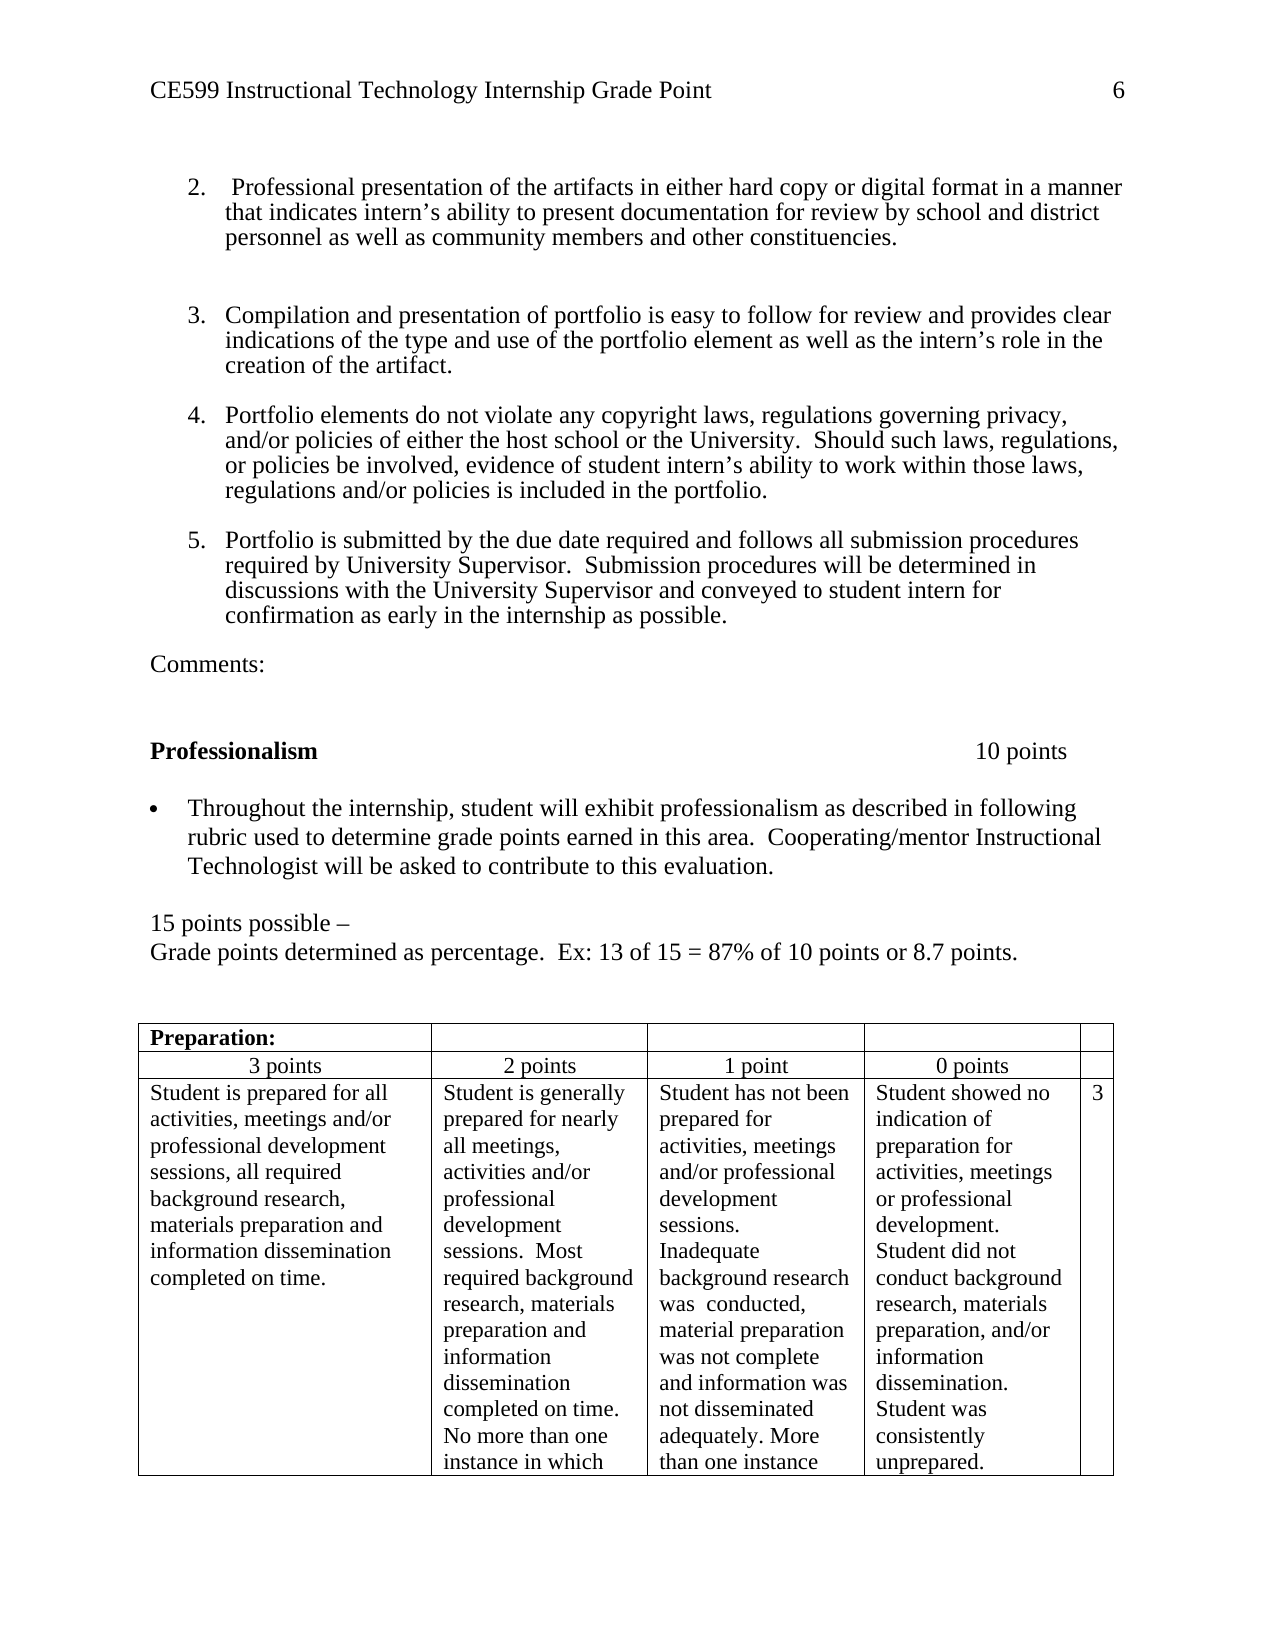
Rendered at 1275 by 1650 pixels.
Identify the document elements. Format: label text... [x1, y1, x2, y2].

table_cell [648, 1079, 864, 1474]
list Throughout the internship, student will exhibit professionalism as described in following rubric used to determine grade points earned in this area. Cooperating/mentor Instructional Technologist will be asked to contribute to this evaluation. [150, 793, 1125, 879]
table_cell 3 [1081, 1079, 1113, 1474]
text Comments: [150, 649, 1125, 678]
text Professionalism 10 points [150, 736, 1125, 764]
table_header [1081, 1024, 1113, 1051]
table_header [432, 1024, 647, 1051]
table_header [648, 1024, 864, 1051]
list Portfolio is submitted by the due date required and follows all submission procedures required by University Supervisor. Submission procedures will be determined in discussions with the University Supervisor and conveyed to student intern for confirmation as early in the internship as possible. [187, 529, 1125, 629]
list Portfolio elements do not violate any copyright laws, regulations governing privacy, and/or policies of either the host school or the University. Should such laws, regulations, or policies be involved, evidence of student intern’s ability to work within those laws, regulations and/or policies is included in the portfolio. [187, 404, 1125, 504]
table_header Preparation: [139, 1024, 431, 1051]
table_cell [432, 1079, 647, 1474]
table_header [865, 1024, 1080, 1051]
list Professional presentation of the artifacts in either hard copy or digital format in a manner that indicates intern’s ability to present documentation for review by school and district personnel as well as community members and other constituencies. [187, 175, 1125, 250]
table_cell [865, 1079, 1080, 1474]
table_cell 2 points [432, 1052, 647, 1078]
table_cell 0 points [865, 1052, 1080, 1078]
text Grade points determined as percentage. Ex: 13 of 15 = 87% of 10 points or 8.7 points. [150, 937, 1125, 966]
table_cell 3 points [139, 1052, 431, 1078]
table_cell [1081, 1052, 1113, 1078]
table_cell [139, 1079, 431, 1474]
text 15 points possible – [150, 908, 1125, 937]
list Compilation and presentation of portfolio is easy to follow for review and provides clear indications of the type and use of the portfolio element as well as the intern’s role in the creation of the artifact. [187, 304, 1125, 379]
table_cell 1 point [648, 1052, 864, 1078]
